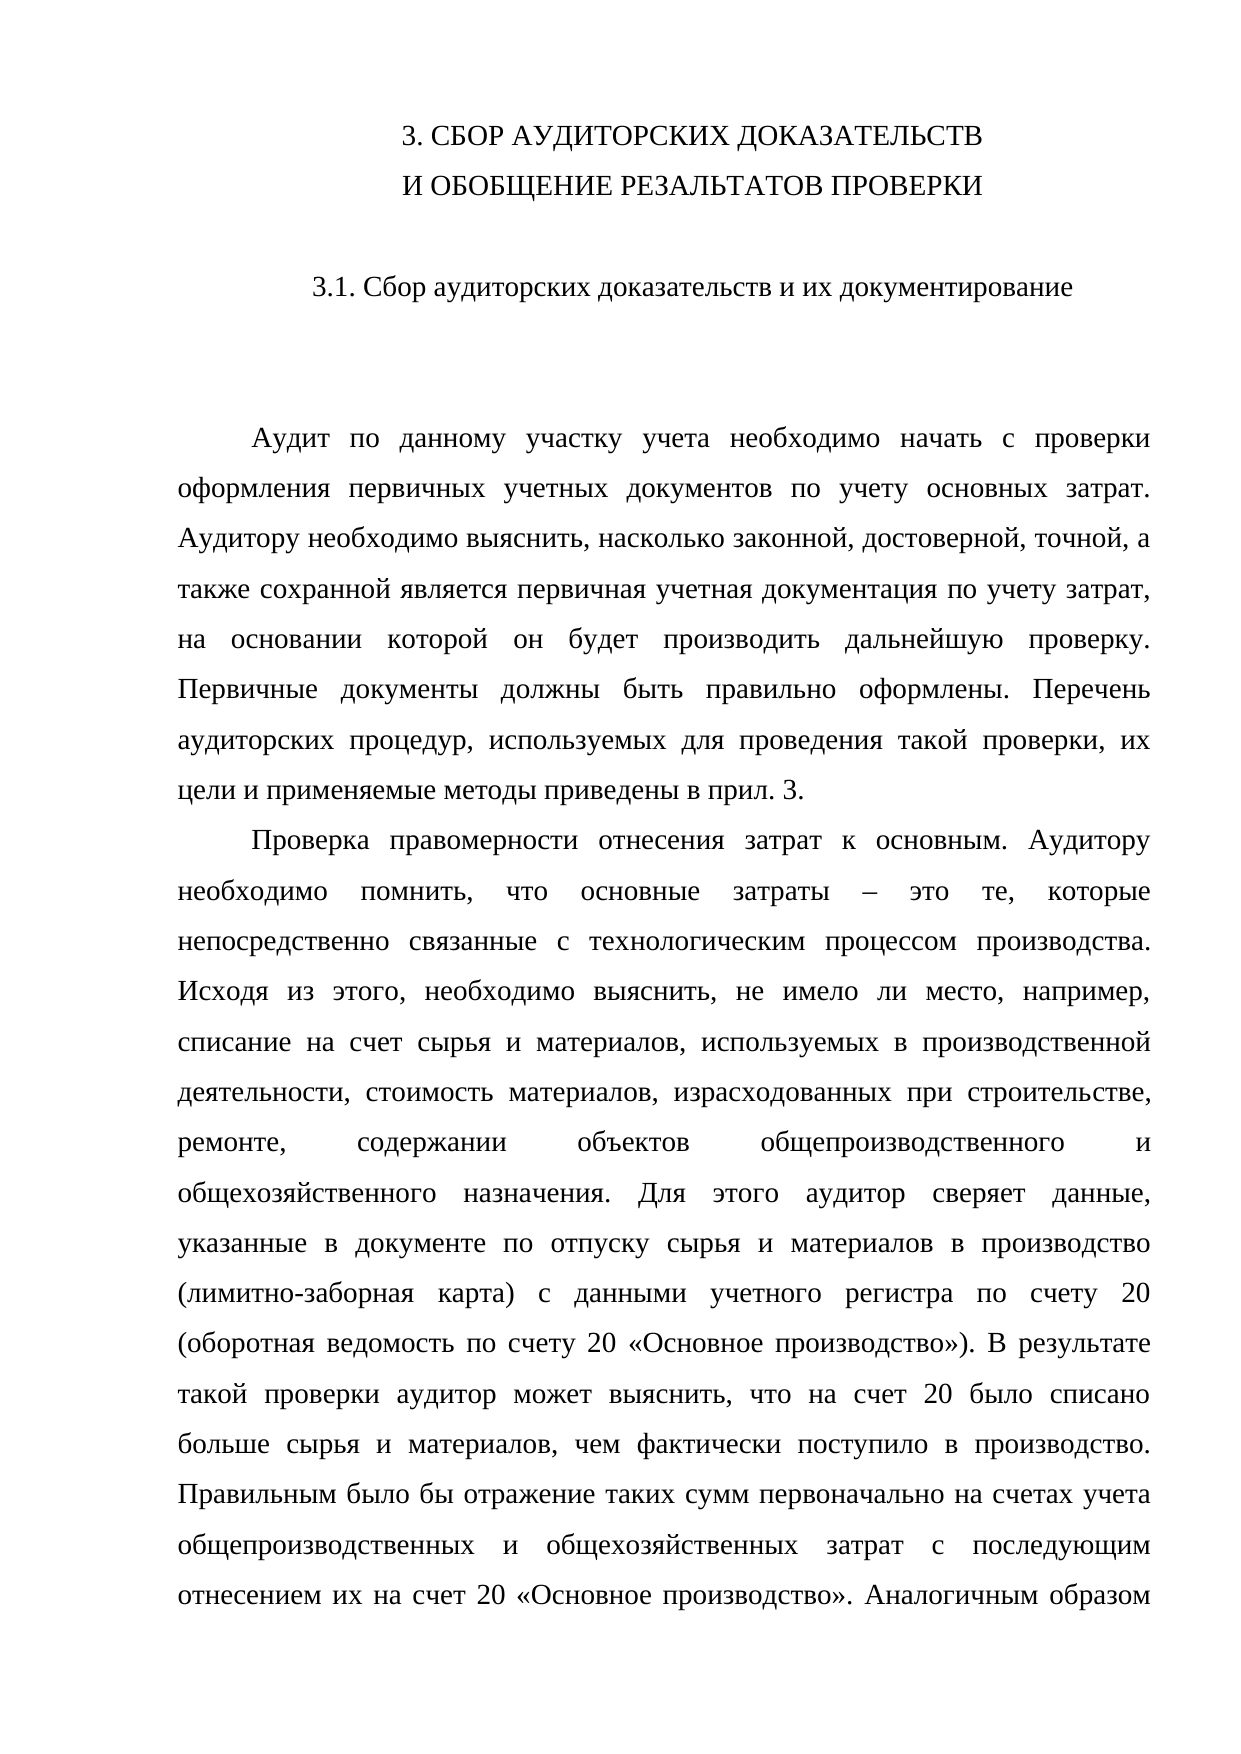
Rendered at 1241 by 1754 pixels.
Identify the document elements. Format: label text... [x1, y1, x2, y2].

text Аудит по данному участку учета необходимо начать с проверки оформления первичных учетных документов по учету основных затрат. Аудитору необходимо выяснить, насколько законной, достоверной, точной, а также сохранной является первичная учетная документация по учету затрат, на основании которой он будет производить дальнейшую проверку. Первичные документы должны быть правильно оформлены. Перечень аудиторских процедур, используемых для проведения такой проверки, их цели и применяемые методы приведены в прил. 3. [177, 420, 1152, 806]
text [177, 822, 1152, 1611]
text 3.1. Сбор аудиторских доказательств и их документирование [177, 269, 1152, 303]
text И ОБОБЩЕНИЕ РЕЗАЛЬТАТОВ ПРОВЕРКИ [177, 168, 1152, 202]
text 3. СБОР АУДИТОРСКИХ ДОКАЗАТЕЛЬСТВ [177, 118, 1152, 152]
